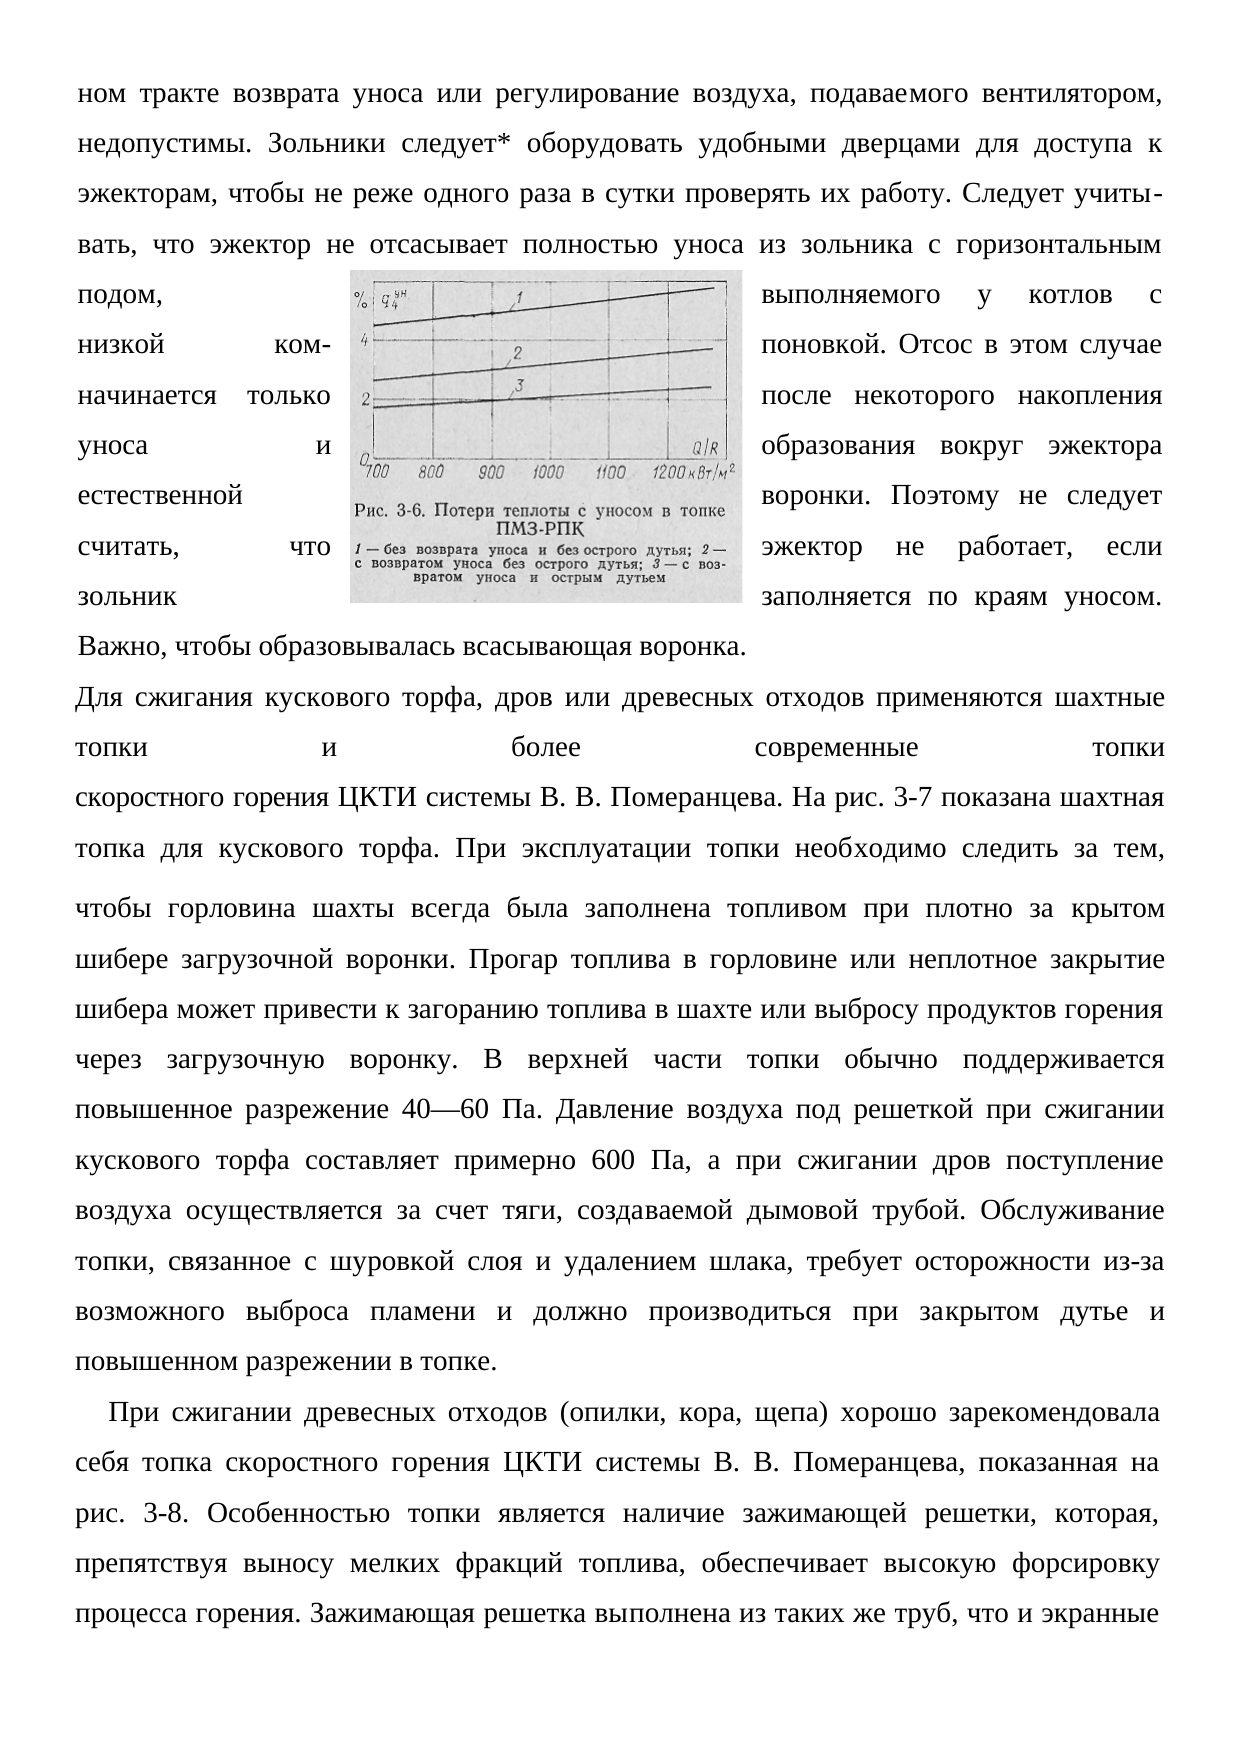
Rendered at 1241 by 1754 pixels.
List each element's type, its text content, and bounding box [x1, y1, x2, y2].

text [75, 1394, 1160, 1629]
text Для сжигания кускового торфа, дров или древесных отходов применяются шахтные топки и более современные топки скоростного горения ЦКТИ системы В. В. Померанцева. На рис. 3-7 показана шахтная топка для кускового торфа. При эксплуатации топки необходимо следить за тем, чтобы горловина шахты всегда была заполнена топливом при плотно за крытом шибере загрузочной воронки. Прогар топлива в горловине или неплотное закрытие шибера может привести к загоранию топлива в шахте или выбросу продуктов горения через загрузочную воронку. В верхней части топки обычно поддерживается повышенное разрежение 40—60 Па. Давление воздуха под решеткой при сжигании кускового торфа составляет примерно 600 Па, а при сжигании дров поступление воздуха осуществляется за счет тяги, создаваемой дымовой трубой. Обслуживание топки, связанное с шуровкой слоя и удалением шлака, требует осторожности из-за возможного выброса пламени и должно производиться при закрытом дутье и повышенном разрежении в топке. [75, 679, 1165, 1377]
text ном тракте возврата уноса или регулирование воздуха, подаваемого вентилятором, недопустимы. Зольники следует* оборудовать удобными дверцами для доступа к эжекторам, чтобы не реже одного раза в сутки проверять их работу. Следует учитывать, что эжектор не отсасывает полностью уноса из зольника с горизонтальным подом, выполняемого у котлов с низкой компоновкой. Отсос в этом случае начинается только после некоторого накопления уноса и образования вокруг эжектора естественной воронки. Поэтому не следует считать, что эжектор не работает, если зольник заполняется по краям уносом. Важно, чтобы образовывалась всасывающая воронка. [77, 75, 1163, 662]
picture [348, 270, 742, 601]
